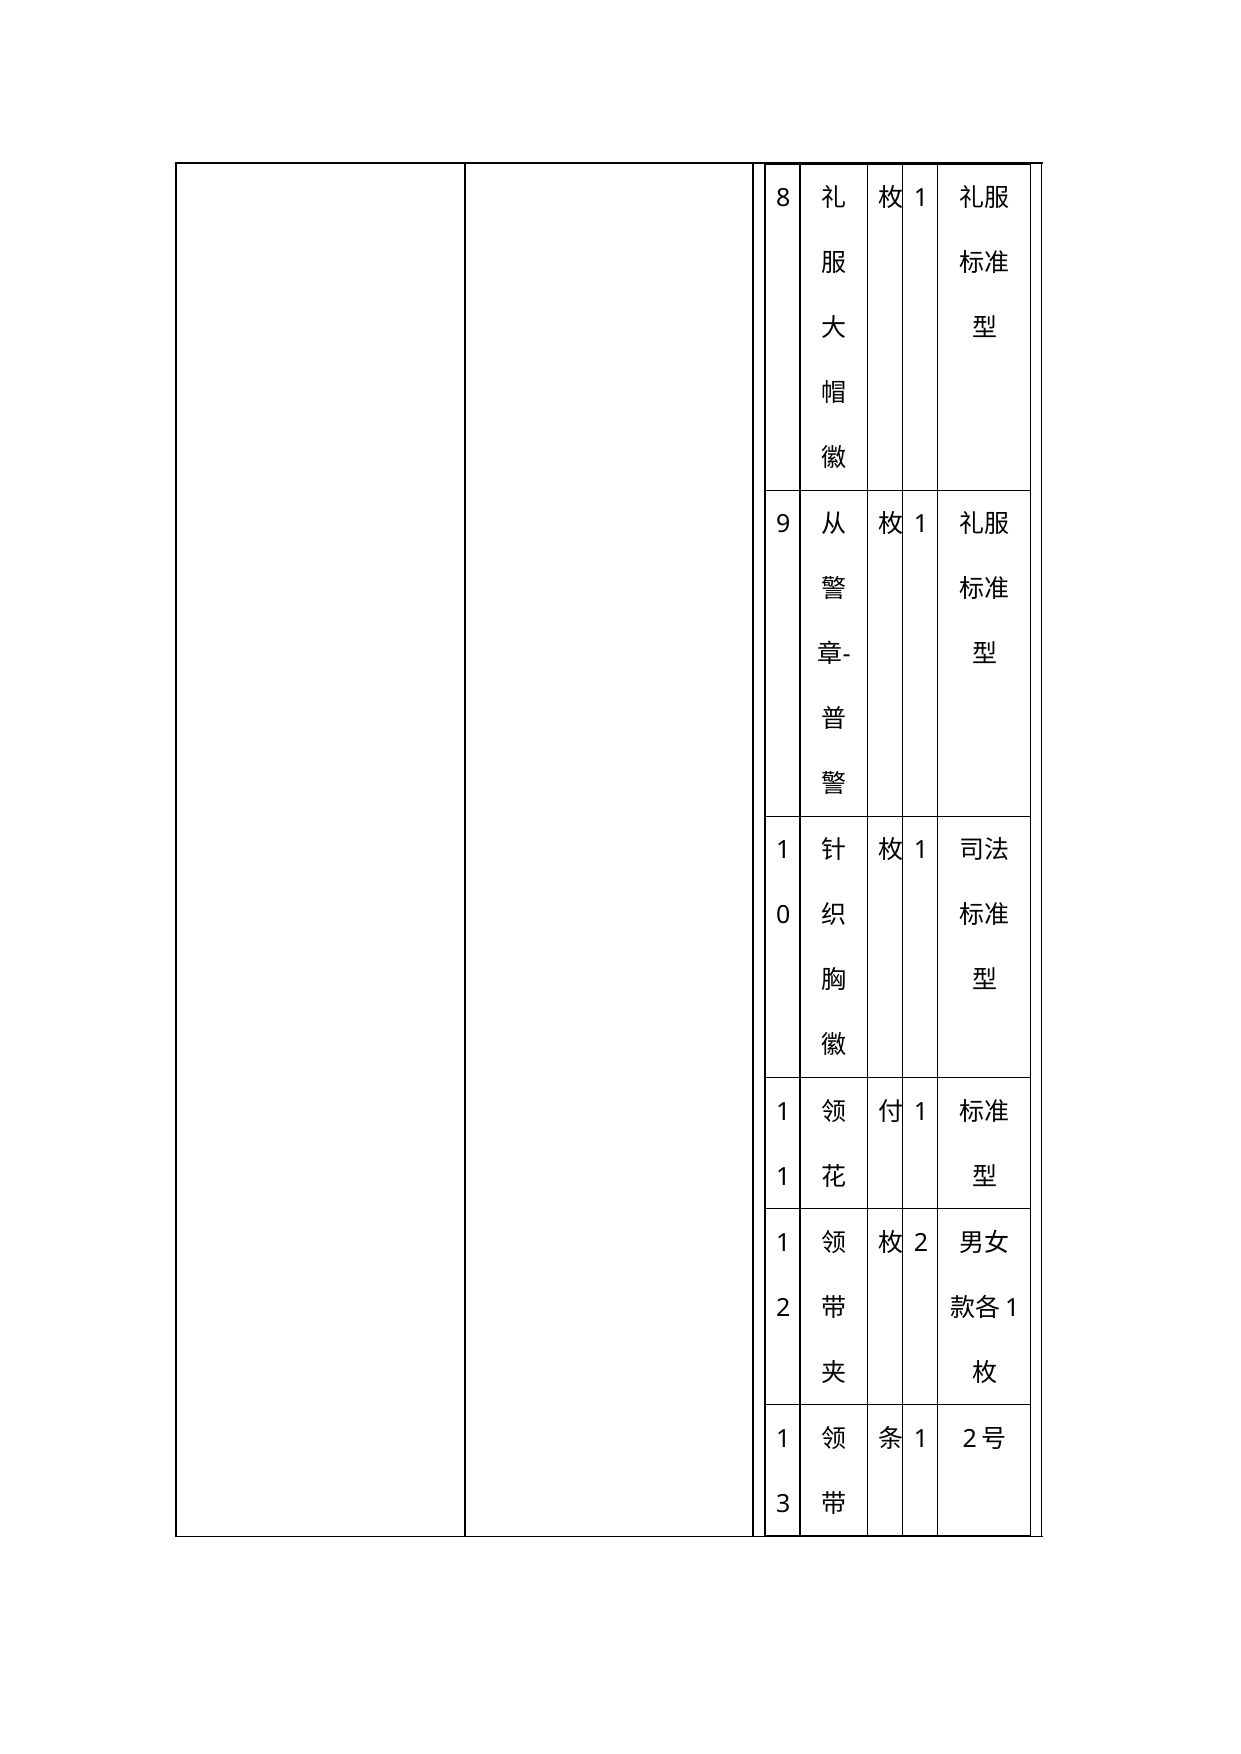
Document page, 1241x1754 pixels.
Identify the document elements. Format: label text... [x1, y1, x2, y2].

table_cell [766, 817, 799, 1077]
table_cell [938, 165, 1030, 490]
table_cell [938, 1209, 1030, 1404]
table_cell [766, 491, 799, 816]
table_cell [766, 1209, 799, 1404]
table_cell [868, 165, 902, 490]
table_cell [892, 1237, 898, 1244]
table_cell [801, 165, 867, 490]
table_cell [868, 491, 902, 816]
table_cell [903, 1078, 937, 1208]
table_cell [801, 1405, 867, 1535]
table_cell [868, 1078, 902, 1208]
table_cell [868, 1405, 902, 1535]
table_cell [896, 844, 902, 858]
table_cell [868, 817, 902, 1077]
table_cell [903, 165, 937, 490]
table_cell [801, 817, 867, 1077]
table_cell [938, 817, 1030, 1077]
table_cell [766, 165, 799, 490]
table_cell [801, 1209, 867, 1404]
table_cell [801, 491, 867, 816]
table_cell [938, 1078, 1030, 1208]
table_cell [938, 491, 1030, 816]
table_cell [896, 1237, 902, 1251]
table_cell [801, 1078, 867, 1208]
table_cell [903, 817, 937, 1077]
table_cell 1 [177, 164, 464, 1536]
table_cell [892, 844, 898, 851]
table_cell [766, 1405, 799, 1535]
table_cell [466, 164, 752, 1536]
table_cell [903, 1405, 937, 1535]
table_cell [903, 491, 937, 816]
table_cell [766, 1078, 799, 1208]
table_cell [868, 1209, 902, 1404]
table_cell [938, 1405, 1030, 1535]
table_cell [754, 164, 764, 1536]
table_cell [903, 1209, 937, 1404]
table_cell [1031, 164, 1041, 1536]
